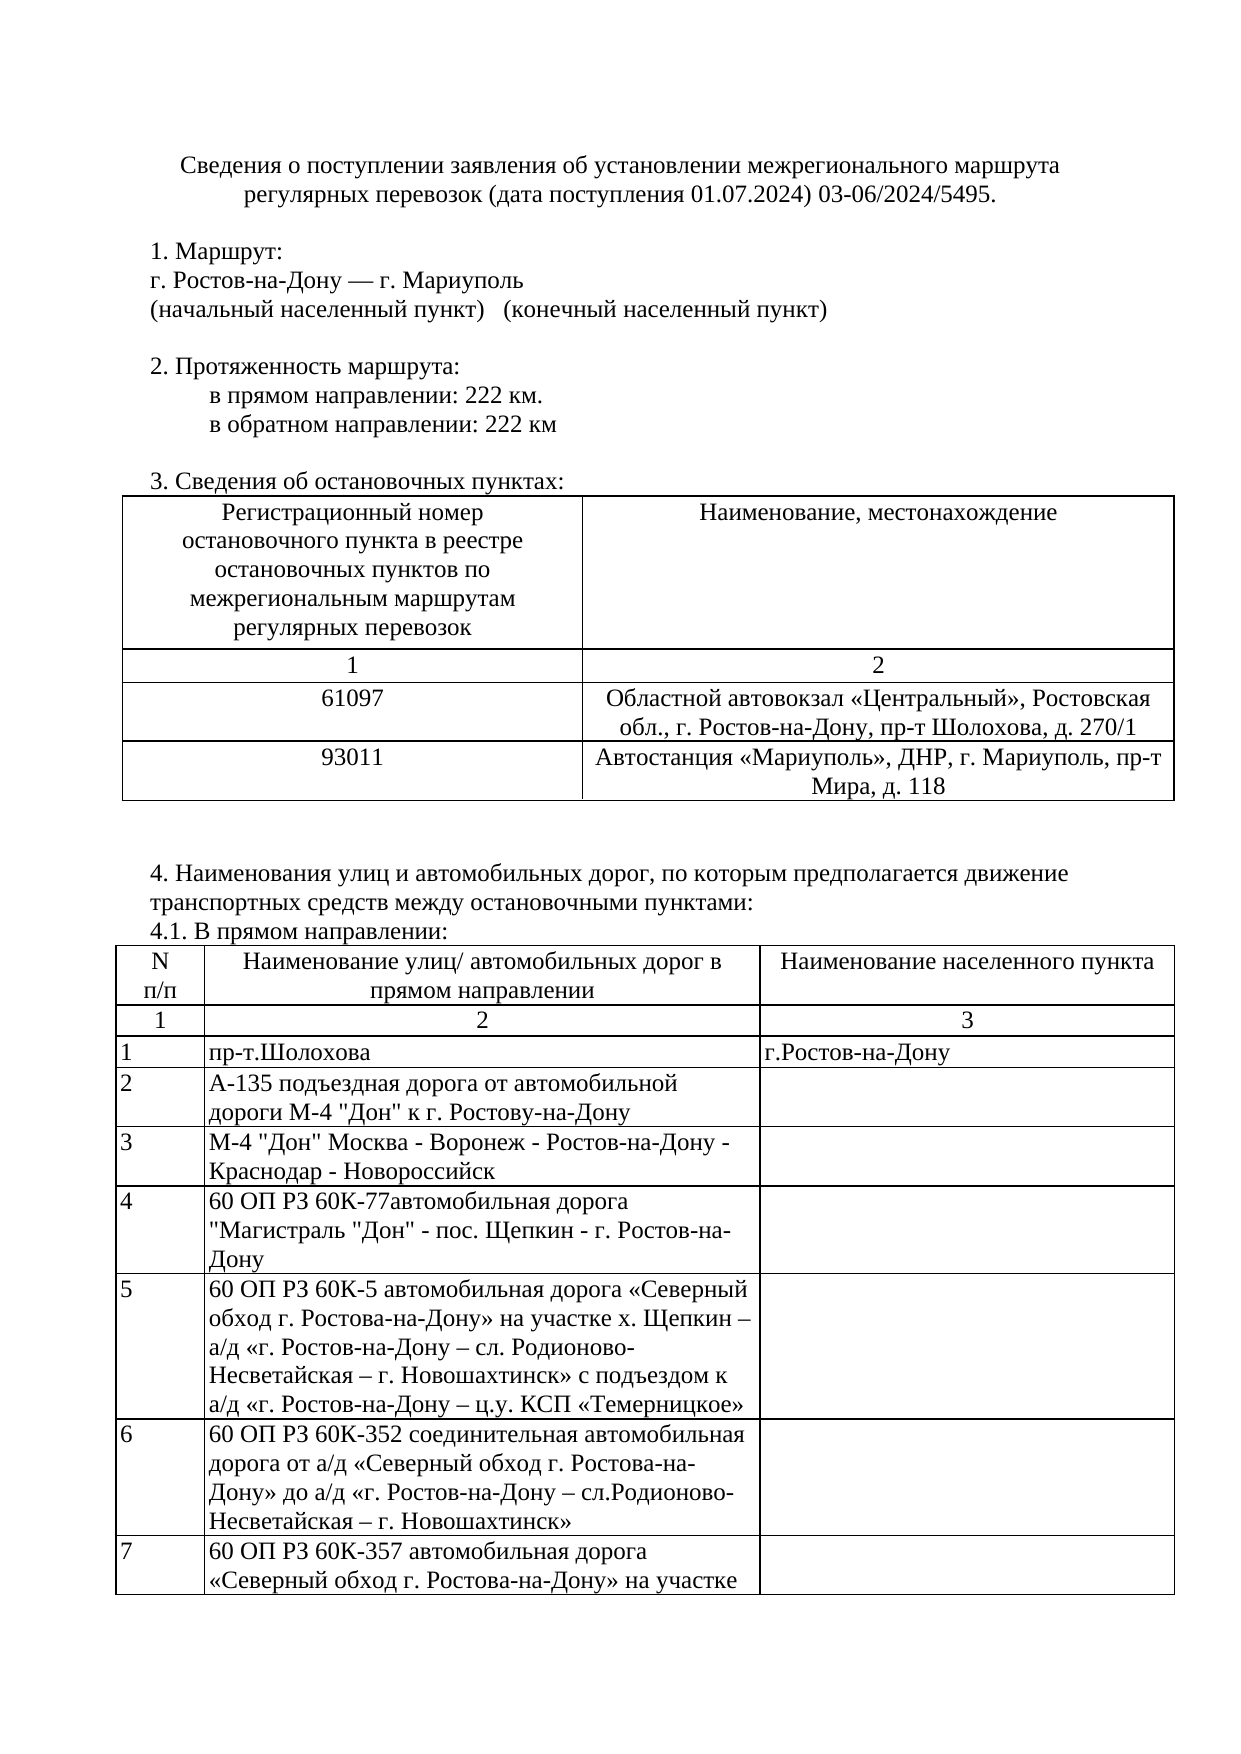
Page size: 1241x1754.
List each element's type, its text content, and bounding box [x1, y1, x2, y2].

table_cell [205, 1536, 759, 1594]
table_cell Областной автовокзал «Центральный», Ростовская обл., г. Ростов-на-Дону, пр-т Шолохова, д. 270/1 [583, 683, 1173, 740]
table_cell 2 [583, 650, 1173, 681]
text 1. Маршрут: [150, 236, 1090, 265]
table_cell 1 [123, 650, 582, 681]
table_header Наименование, местонахождение [583, 497, 1173, 648]
table_cell 6 [117, 1420, 204, 1534]
table_cell 2 [205, 1006, 759, 1035]
table_header Наименование улиц/ автомобильных дорог в прямом направлении [205, 946, 759, 1004]
table_cell пр-т.Шолохова [205, 1037, 759, 1067]
table_cell 5 [117, 1274, 204, 1418]
table_cell 3 [761, 1006, 1174, 1035]
table_cell 3 [117, 1127, 204, 1185]
text (начальный населенный пункт) (конечный населенный пункт) [150, 294, 1090, 322]
table_cell 1 [117, 1006, 204, 1035]
table_cell А-135 подъездная дорога от автомобильной дороги М-4 "Дон" к г. Ростову-на-Дону [205, 1068, 759, 1126]
table_cell [761, 1187, 1174, 1273]
table_header N п/п [117, 946, 204, 1004]
table_cell [761, 1536, 1174, 1594]
text в прямом направлении: 222 км. [150, 380, 1090, 409]
table_cell 1 [117, 1037, 204, 1067]
table_cell [761, 1274, 1174, 1418]
table_cell [761, 1420, 1174, 1534]
table_header Наименование населенного пункта [761, 946, 1174, 1004]
table_cell 7 [117, 1536, 204, 1594]
text 2. Протяженность маршрута: [150, 351, 1090, 380]
table_cell г.Ростов-на-Дону [761, 1037, 1174, 1067]
text в обратном направлении: 222 км [150, 409, 1090, 437]
table_cell 61097 [123, 683, 582, 740]
table_cell [761, 1127, 1174, 1185]
text Сведения о поступлении заявления об установлении межрегионального маршрута регулярных перевозок (дата поступления 01.07.2024) 03-06/2024/5495. [150, 150, 1090, 207]
text 3. Сведения об остановочных пунктах: [150, 466, 1090, 495]
text 4. Наименования улиц и автомобильных дорог, по которым предполагается движение транспортных средств между остановочными пунктами: [150, 858, 1090, 916]
table_cell 4 [117, 1187, 204, 1273]
table_cell Автостанция «Мариуполь», ДНР, г. Мариуполь, пр-т Мира, д. 118 [583, 742, 1173, 799]
table_cell 93011 [123, 742, 582, 799]
table_cell М-4 "Дон" Москва - Воронеж - Ростов-на-Дону - Краснодар - Новороссийск [205, 1127, 759, 1185]
table_cell 2 [117, 1068, 204, 1126]
table_cell 60 ОП РЗ 60К-5 автомобильная дорога «Северный обход г. Ростова-на-Дону» на участке х. Щепкин – а/д «г. Ростов-на-Дону – сл. Родионово-Несветайская – г. Новошахтинск» с подъездом к а/д «г. Ростов-на-Дону – ц.у. КСП «Темерницкое» [205, 1274, 759, 1418]
text 4.1. В прямом направлении: [150, 916, 1090, 945]
table_cell 60 ОП РЗ 60К-352 соединительная автомобильная дорога от а/д «Северный обход г. Ростова-на-Дону» до а/д «г. Ростов-на-Дону – сл.Родионово-Несветайская – г. Новошахтинск» [205, 1420, 759, 1534]
table_cell [761, 1068, 1174, 1126]
table_header Регистрационный номер остановочного пункта в реестре остановочных пунктов по межрегиональным маршрутам регулярных перевозок [123, 497, 582, 648]
text г. Ростов-на-Дону — г. Мариуполь [150, 265, 1090, 294]
table_cell 60 ОП РЗ 60К-77автомобильная дорога "Магистраль "Дон" - пос. Щепкин - г. Ростов-на-Дону [205, 1187, 759, 1273]
